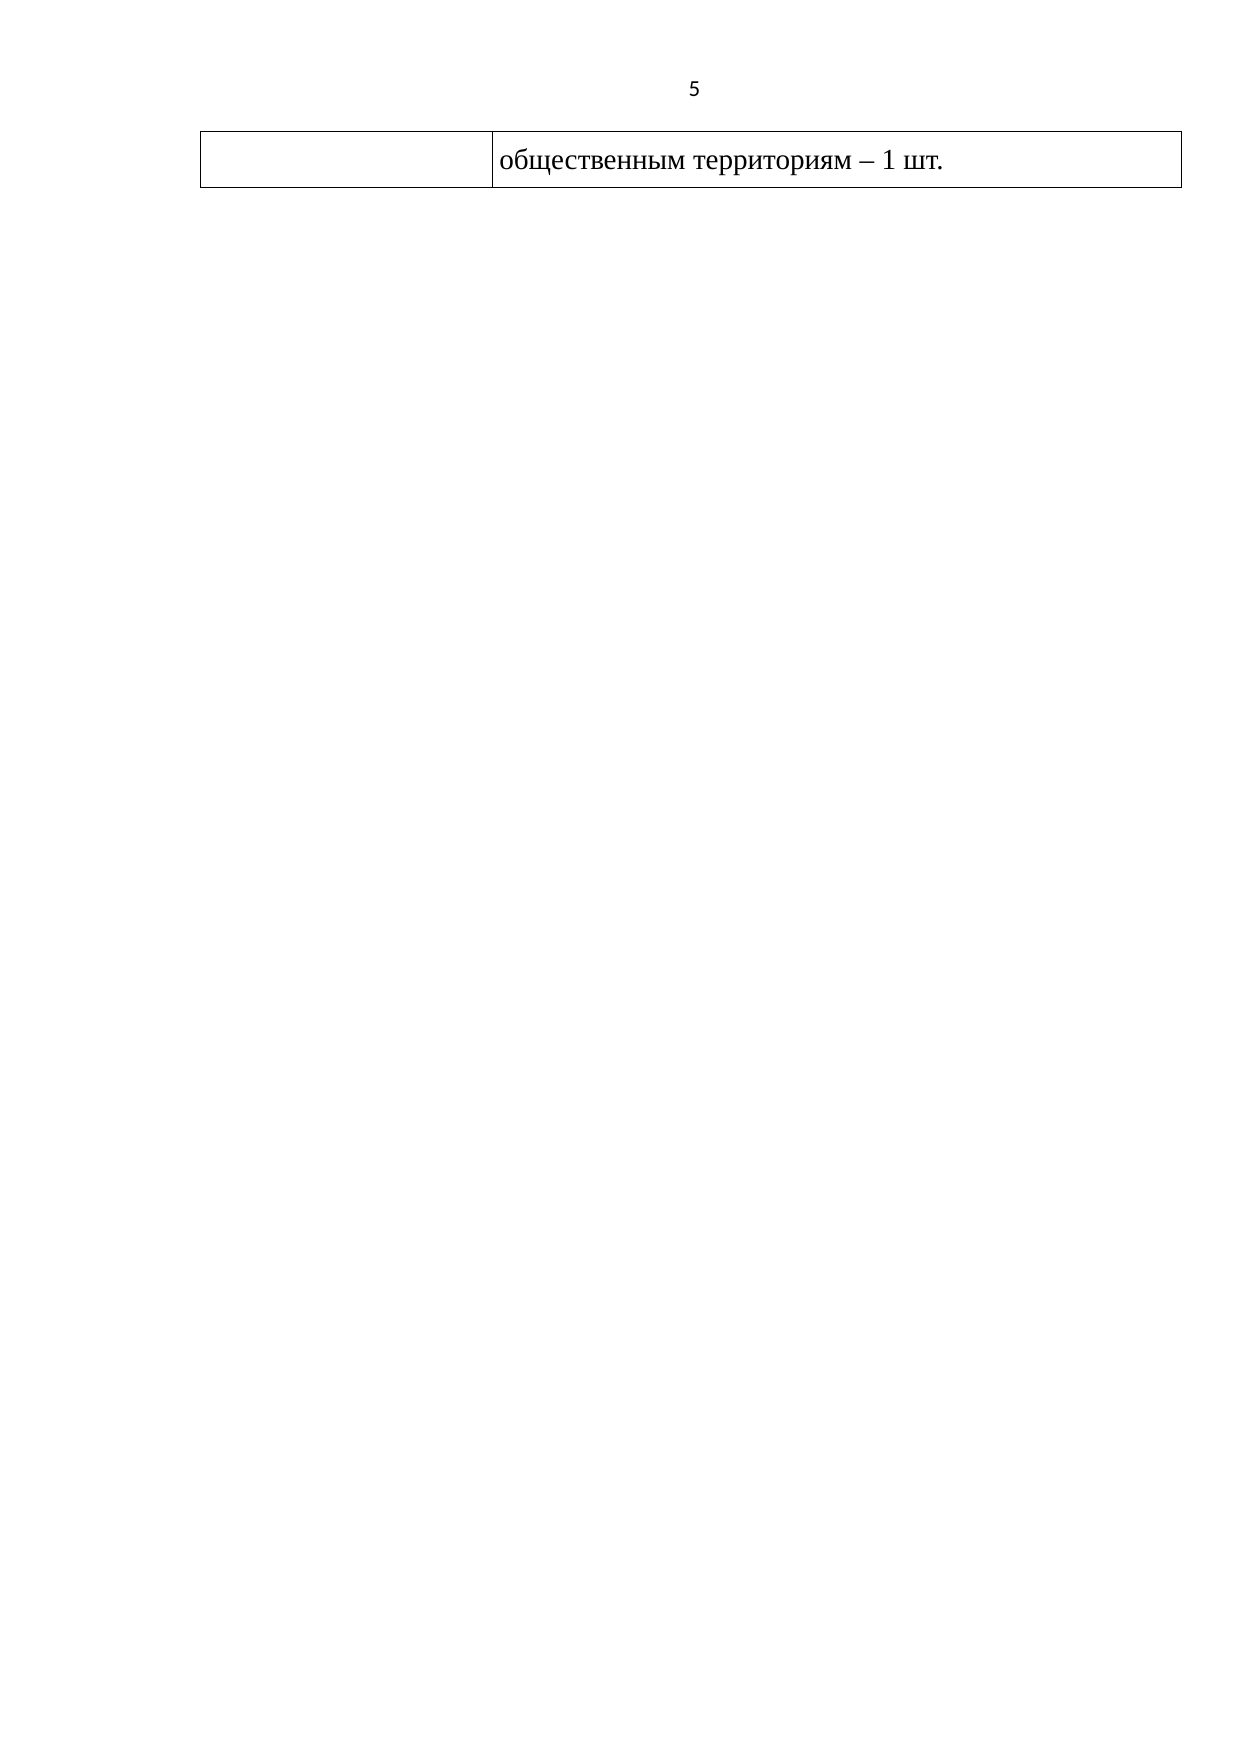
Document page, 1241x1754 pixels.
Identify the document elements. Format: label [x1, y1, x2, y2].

table_cell [201, 132, 492, 187]
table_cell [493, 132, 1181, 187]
